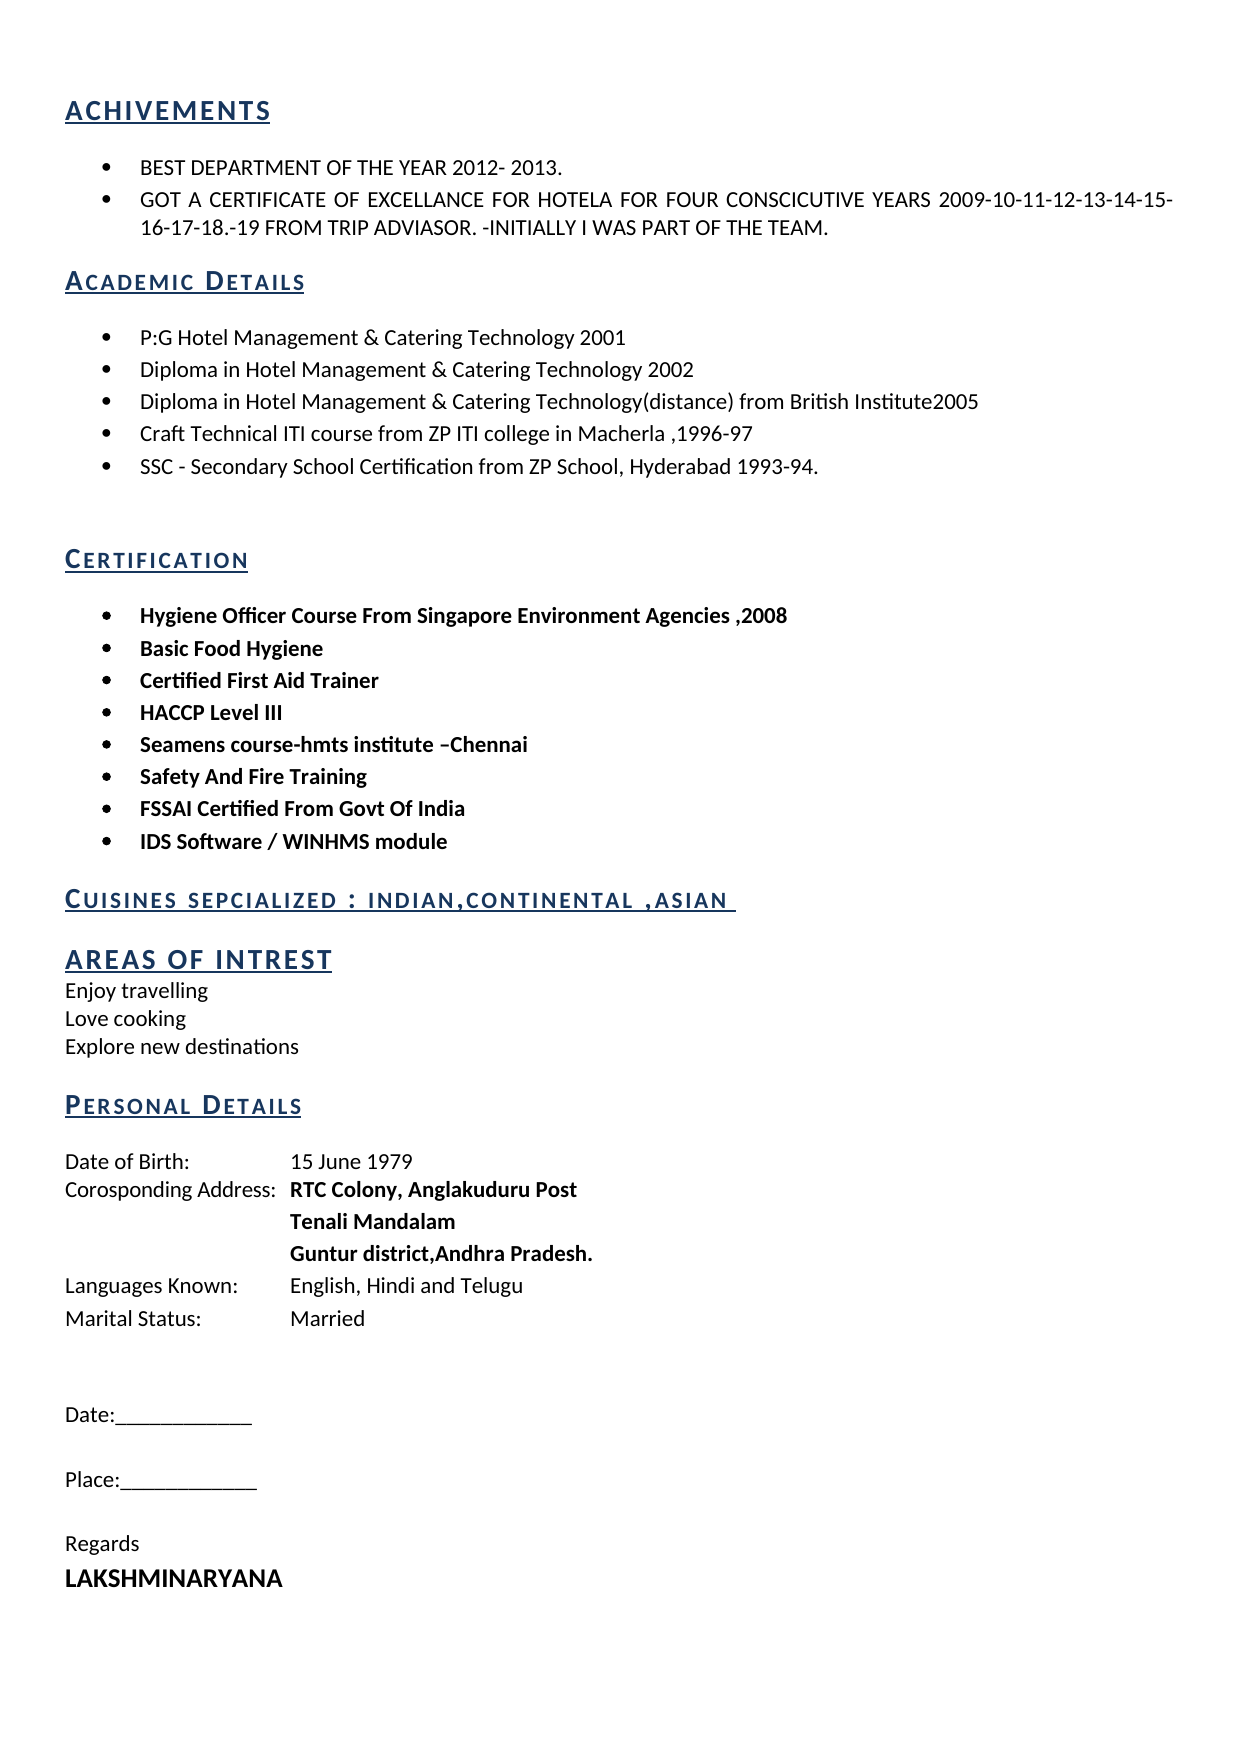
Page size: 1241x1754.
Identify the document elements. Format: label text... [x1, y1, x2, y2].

text Enjoy travelling [65, 976, 1175, 1004]
list IDS Software / WINHMS module [102, 827, 1175, 855]
list Diploma in Hotel Management & Catering Technology(distance) from British Institute2005 [102, 387, 1175, 415]
list Craft Technical ITI course from ZP ITI college in Macherla ,1996-97 [102, 419, 1175, 448]
text Personal Details [65, 1086, 1175, 1122]
text Academic Details [65, 262, 1175, 298]
list Date:____________ [65, 1400, 1175, 1428]
list LAKSHMINARYANA [65, 1561, 1175, 1594]
text Certification [65, 540, 1175, 576]
list Languages Known: English, Hindi and Telugu [65, 1272, 1175, 1299]
text Explore new destinations [65, 1032, 1175, 1061]
list Tenali Mandalam [140, 1207, 1175, 1235]
text Love cooking [65, 1004, 1175, 1032]
list SSC - Secondary School Certification from ZP School, Hyderabad 1993-94. [102, 452, 1175, 480]
list Corosponding Address: RTC Colony, Anglakuduru Post [65, 1175, 1175, 1203]
list Certified First Aid Trainer [102, 666, 1175, 694]
list Regards [65, 1529, 1175, 1557]
list P:G Hotel Management & Catering Technology 2001 [102, 323, 1175, 351]
list Basic Food Hygiene [102, 634, 1175, 662]
list HACCP Level III [102, 698, 1175, 726]
list Guntur district,Andhra Pradesh. [215, 1239, 1175, 1267]
list Marital Status: Married [65, 1304, 1175, 1332]
list GOT A CERTIFICATE OF EXCELLANCE FOR HOTELA FOR FOUR CONSCICUTIVE YEARS 2009-10-11-12-13-14-15-16-17-18.-19 FROM TRIP ADVIASOR. -INITIALLY I WAS PART OF THE TEAM. [102, 185, 1175, 241]
text Date of Birth: 15 June 1979 [65, 1147, 1175, 1175]
list Diploma in Hotel Management & Catering Technology 2002 [102, 355, 1175, 383]
text AREAS OF INTREST [65, 941, 1175, 976]
list Place:____________ [65, 1465, 1175, 1493]
text ACHIVEMENTS [65, 92, 1175, 127]
list Hygiene Officer Course From Singapore Environment Agencies ,2008 [102, 601, 1175, 629]
list Seamens course-hmts institute –Chennai [102, 730, 1175, 758]
list Safety And Fire Training [102, 762, 1175, 790]
text Cuisines sepcialized : indian,continental ,asian [65, 880, 1175, 915]
list BEST DEPARTMENT OF THE YEAR 2012- 2013. [102, 153, 1175, 181]
list FSSAI Certified From Govt Of India [102, 794, 1175, 823]
